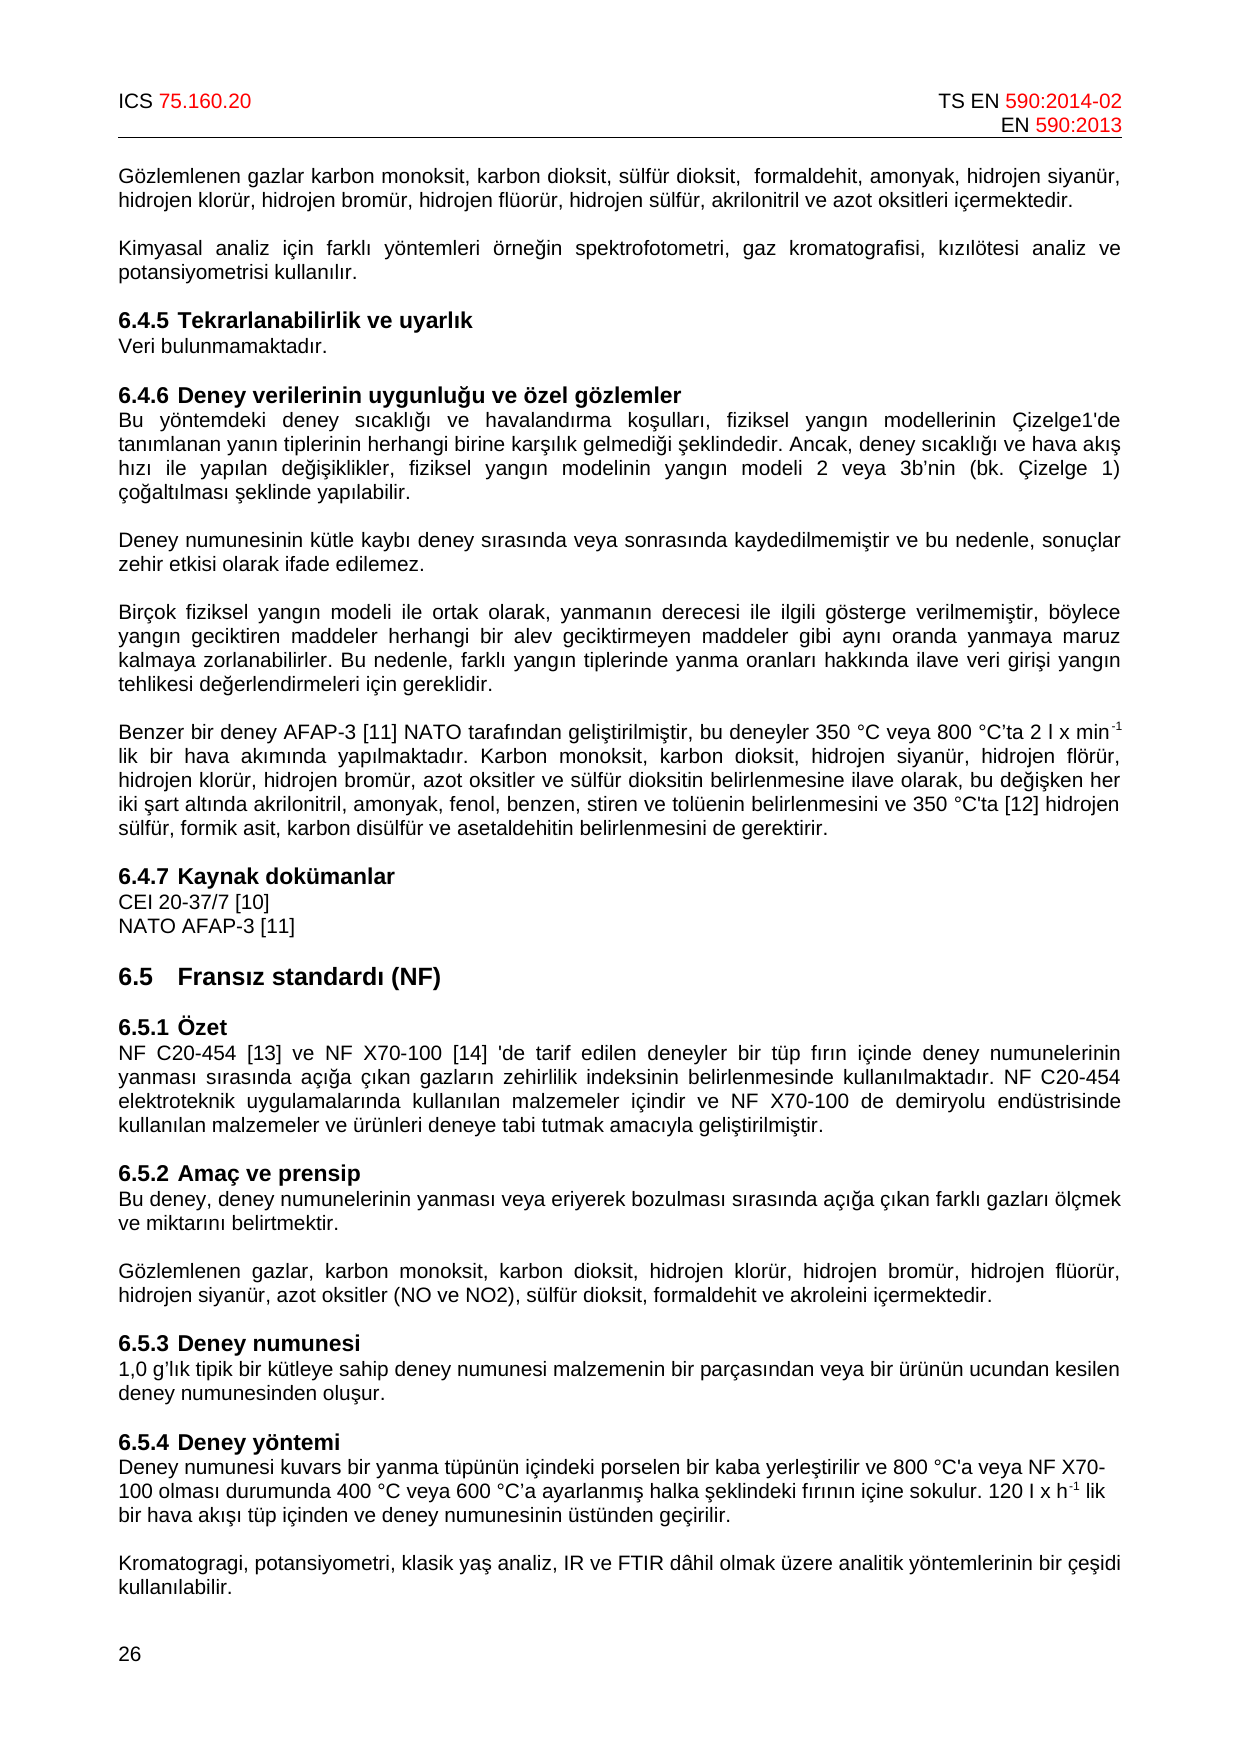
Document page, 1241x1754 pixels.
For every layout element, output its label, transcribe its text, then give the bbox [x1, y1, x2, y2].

text CEI 20-37/7 [10] [118, 889, 1122, 913]
text NF C20-454 [13] ve NF X70-100 [14] 'de tarif edilen deneyler bir tüp fırın içinde deney numunelerinin yanması sırasında açığa çıkan gazların zehirlilik indeksinin belirlenmesinde kullanılmaktadır. NF C20-454 elektroteknik uygulamalarında kullanılan malzemeler içindir ve NF X70-100 de demiryolu endüstrisinde kullanılan malzemeler ve ürünleri deneye tabi tutmak amacıyla geliştirilmiştir. [118, 1041, 1122, 1136]
text Bu deney, deney numunelerinin yanması veya eriyerek bozulması sırasında açığa çıkan farklı gazları ölçmek ve miktarını belirtmektir. [118, 1187, 1122, 1234]
text 6.4.7 Kaynak dokümanlar [118, 863, 1122, 889]
text Birçok fiziksel yangın modeli ile ortak olarak, yanmanın derecesi ile ilgili gösterge verilmemiştir, böylece yangın geciktiren maddeler herhangi bir alev geciktirmeyen maddeler gibi aynı oranda yanmaya maruz kalmaya zorlanabilirler. Bu nedenle, farklı yangın tiplerinde yanma oranları hakkında ilave veri girişi yangın tehlikesi değerlendirmeleri için gereklidir. [118, 600, 1122, 696]
text Veri bulunmamaktadır. [118, 334, 1122, 358]
subtitle 6.5 Fransız standardı (NF) [118, 961, 1122, 990]
text 6.4.5 Tekrarlanabilirlik ve uyarlık [118, 307, 1122, 334]
text Deney numunesinin kütle kaybı deney sırasında veya sonrasında kaydedilmemiştir ve bu nedenle, sonuçlar zehir etkisi olarak ifade edilemez. [118, 528, 1122, 576]
text 6.5.1 Özet [118, 1014, 1122, 1041]
text Kimyasal analiz için farklı yöntemleri örneğin spektrofotometri, gaz kromatografisi, kızılötesi analiz ve potansiyometrisi kullanılır. [118, 236, 1122, 283]
text 6.5.2 Amaç ve prensip [118, 1160, 1122, 1187]
text Gözlemlenen gazlar karbon monoksit, karbon dioksit, sülfür dioksit, formaldehit, amonyak, hidrojen siyanür, hidrojen klorür, hidrojen bromür, hidrojen flüorür, hidrojen sülfür, akrilonitril ve azot oksitleri içermektedir. [118, 164, 1122, 212]
text NATO AFAP-3 [11] [118, 913, 1122, 937]
text Benzer bir deney AFAP-3 [11] NATO tarafından geliştirilmiştir, bu deneyler 350 °C veya 800 °C’ta 2 l x min-1 lik bir hava akımında yapılmaktadır. Karbon monoksit, karbon dioksit, hidrojen siyanür, hidrojen flörür, hidrojen klorür, hidrojen bromür, azot oksitler ve sülfür dioksitin belirlenmesine ilave olarak, bu değişken her iki şart altında akrilonitril, amonyak, fenol, benzen, stiren ve tolüenin belirlenmesini ve 350 °C'ta [12] hidrojen sülfür, formik asit, karbon disülfür ve asetaldehitin belirlenmesini de gerektirir. [118, 719, 1122, 839]
text Bu yöntemdeki deney sıcaklığı ve havalandırma koşulları, fiziksel yangın modellerinin Çizelge1'de tanımlanan yanın tiplerinin herhangi birine karşılık gelmediği şeklindedir. Ancak, deney sıcaklığı ve hava akış hızı ile yapılan değişiklikler, fiziksel yangın modelinin yangın modeli 2 veya 3b’nin (bk. Çizelge 1) çoğaltılması şeklinde yapılabilir. [118, 408, 1122, 504]
text 6.5.3 Deney numunesi [118, 1330, 1122, 1357]
text 6.5.4 Deney yöntemi [118, 1429, 1122, 1455]
text Deney numunesi kuvars bir yanma tüpünün içindeki porselen bir kaba yerleştirilir ve 800 °C'a veya NF X70-100 olması durumunda 400 °C veya 600 °C’a ayarlanmış halka şeklindeki fırının içine sokulur. 120 I x h-1 lik bir hava akışı tüp içinden ve deney numunesinin üstünden geçirilir. [118, 1455, 1122, 1527]
text 1,0 g’lık tipik bir kütleye sahip deney numunesi malzemenin bir parçasından veya bir ürünün ucundan kesilen deney numunesinden oluşur. [118, 1357, 1122, 1405]
text Gözlemlenen gazlar, karbon monoksit, karbon dioksit, hidrojen klorür, hidrojen bromür, hidrojen flüorür, hidrojen siyanür, azot oksitler (NO ve NO2), sülfür dioksit, formaldehit ve akroleini içermektedir. [118, 1258, 1122, 1306]
text 6.4.6 Deney verilerinin uygunluğu ve özel gözlemler [118, 382, 1122, 408]
text Kromatogragi, potansiyometri, klasik yaş analiz, IR ve FTIR dâhil olmak üzere analitik yöntemlerinin bir çeşidi kullanılabilir. [118, 1551, 1122, 1599]
